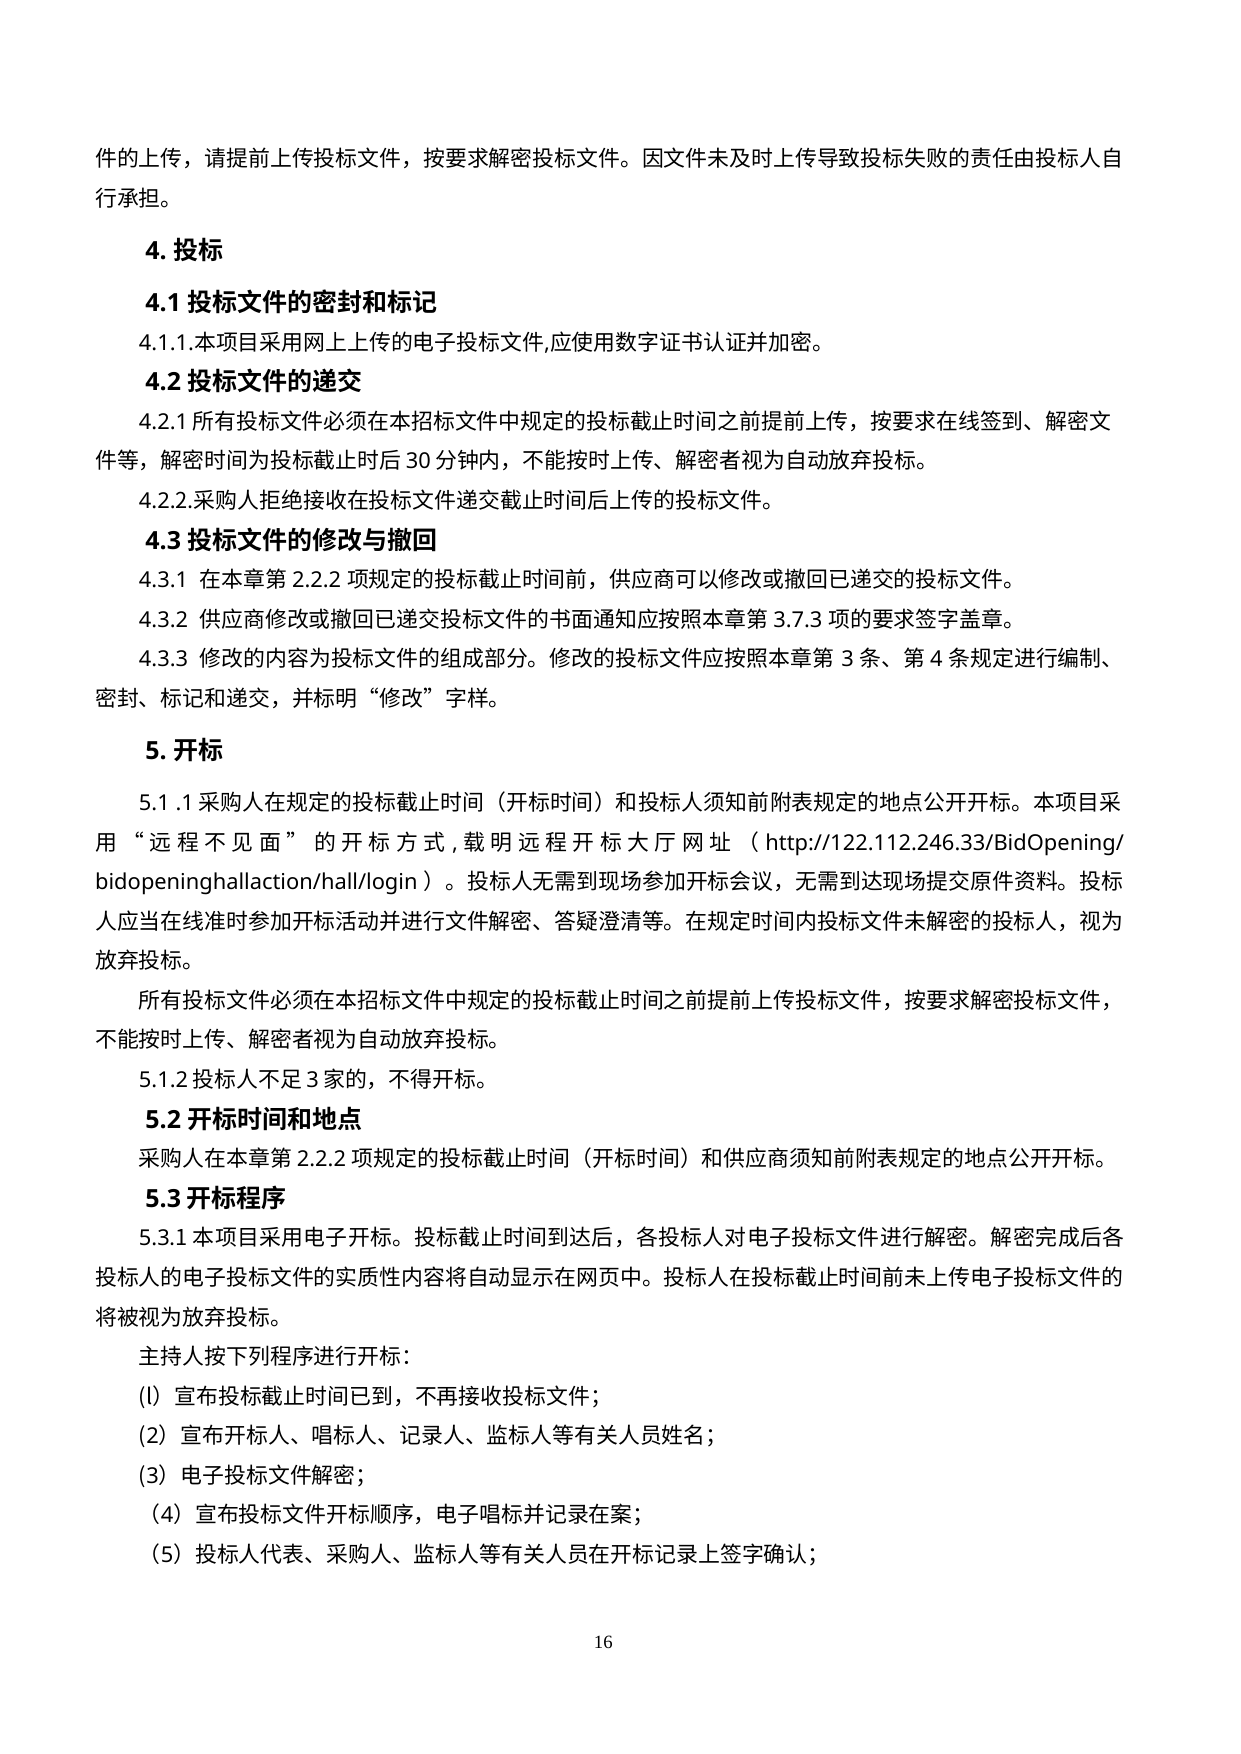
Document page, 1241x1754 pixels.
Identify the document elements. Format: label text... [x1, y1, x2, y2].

text 4.3.2 供应商修改或撤回已递交投标文件的书面通知应按照本章第 3.7.3 项的要求签字盖章。 [95, 598, 1124, 637]
text 4.2 投标文件的递交 [95, 360, 1124, 400]
text 5.2 开标时间和地点 [95, 1098, 1124, 1137]
text 所有投标文件必须在本招标文件中规定的投标截止时间之前提前上传投标文件，按要求解密投标文件，不能按时上传、解密者视为自动放弃投标。 [95, 979, 1124, 1058]
title 4. 投标 [95, 229, 1231, 268]
text 4.1 投标文件的密封和标记 [95, 281, 1124, 321]
text 4.3 投标文件的修改与撤回 [95, 518, 1124, 558]
text （5）投标人代表、采购人、监标人等有关人员在开标记录上签字确认； [95, 1533, 1124, 1573]
text 5.1.2投标人不足3家的，不得开标。 [95, 1058, 1124, 1098]
text 4.2.2.采购人拒绝接收在投标文件递交截止时间后上传的投标文件。 [95, 479, 1124, 518]
text 5.3开标程序 [95, 1177, 1124, 1216]
text 5.1 .1采购人在规定的投标截止时间（开标时间）和投标人须知前附表规定的地点公开开标。本项目采用“远程不见面”的开标方式,载明远程开标大厅网址（http://122.112.246.33/BidOpening/bidopeninghallaction/hall/login ）。投标人无需到现场参加开标会议，无需到达现场提交原件资料。投标人应当在线准时参加开标活动并进行文件解密、答疑澄清等。在规定时间内投标文件未解密的投标人，视为放弃投标。 [95, 781, 1124, 979]
text (2）宣布开标人、唱标人、记录人、监标人等有关人员姓名； [95, 1414, 1124, 1454]
text 5.3.1本项目采用电子开标。投标截止时间到达后，各投标人对电子投标文件进行解密。解密完成后各投标人的电子投标文件的实质性内容将自动显示在网页中。投标人在投标截止时间前未上传电子投标文件的将被视为放弃投标。 [95, 1216, 1124, 1335]
text 4.2.1所有投标文件必须在本招标文件中规定的投标截止时间之前提前上传，按要求在线签到、解密文件等，解密时间为投标截止时后30分钟内，不能按时上传、解密者视为自动放弃投标。 [95, 400, 1124, 479]
text 4.3.3 修改的内容为投标文件的组成部分。修改的投标文件应按照本章第 3 条、第 4 条规定进行编制、密封、标记和递交，并标明“修改”字样。 [95, 637, 1124, 716]
text 4.1.1.本项目采用网上上传的电子投标文件,应使用数字证书认证并加密。 [95, 321, 1124, 360]
text （4）宣布投标文件开标顺序，电子唱标并记录在案； [95, 1493, 1124, 1533]
title 5. 开标 [95, 729, 1231, 768]
text 主持人按下列程序进行开标： [95, 1335, 1124, 1375]
text (l）宣布投标截止时间已到，不再接收投标文件； [95, 1375, 1124, 1414]
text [95, 137, 1124, 216]
text 4.3.1 在本章第 2.2.2 项规定的投标截止时间前，供应商可以修改或撤回已递交的投标文件。 [95, 558, 1124, 598]
text (3）电子投标文件解密； [95, 1454, 1124, 1493]
text 采购人在本章第 2.2.2 项规定的投标截止时间（开标时间）和供应商须知前附表规定的地点公开开标。 [95, 1137, 1124, 1177]
